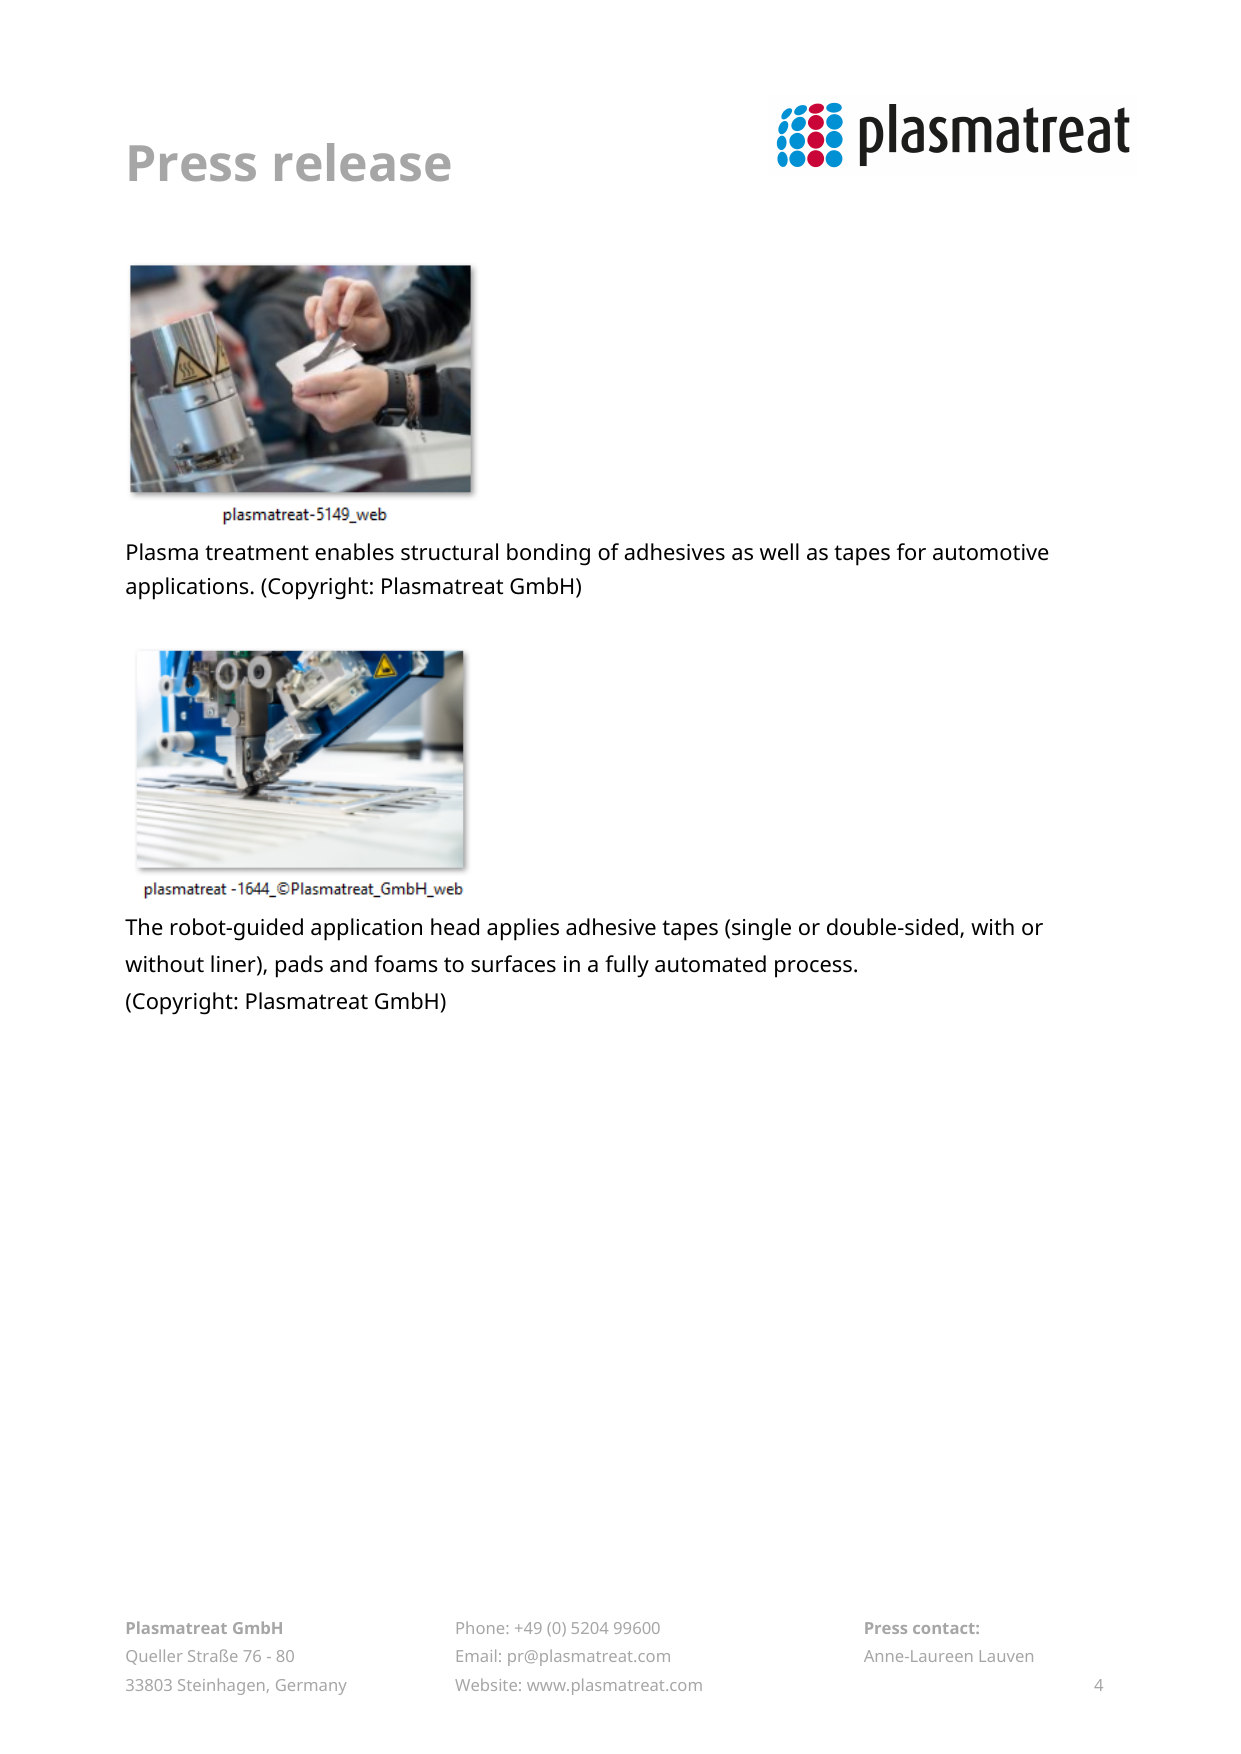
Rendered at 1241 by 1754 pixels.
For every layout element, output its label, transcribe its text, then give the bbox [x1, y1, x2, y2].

text Plasma treatment enables structural bonding of adhesives as well as tapes for automotive applications. (Copyright: Plasmatreat GmbH) [125, 537, 1122, 601]
picture [768, 94, 1138, 176]
text The robot-guided application head applies adhesive tapes (single or double-sided, with or without liner), pads and foams to surfaces in a fully automated process. [125, 911, 1122, 978]
picture [125, 254, 482, 533]
text (Copyright: Plasmatreat GmbH) [125, 986, 1122, 1016]
picture [125, 639, 478, 904]
